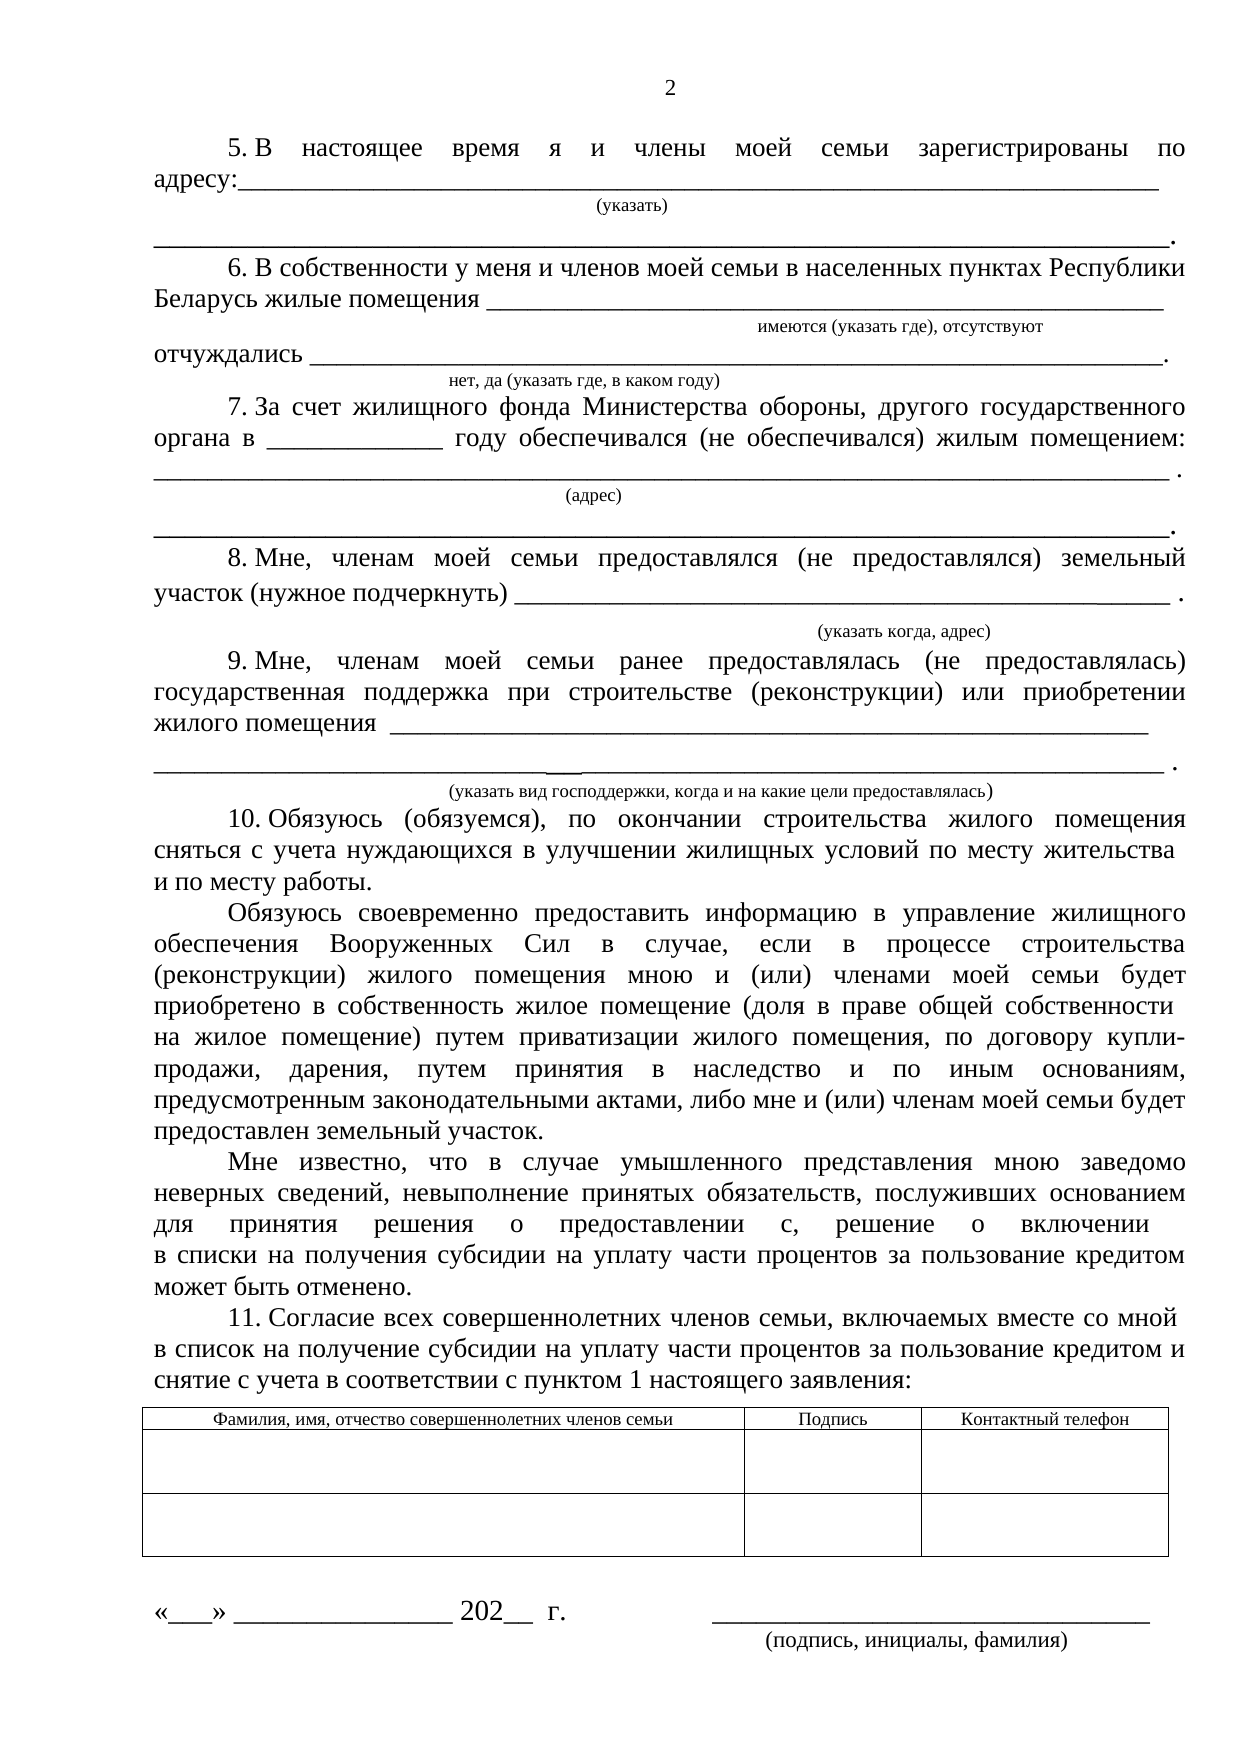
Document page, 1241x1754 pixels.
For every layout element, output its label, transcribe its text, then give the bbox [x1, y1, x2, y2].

text 7. За счет жилищного фонда Министерства обороны, другого государственного органа в _____________ году обеспечивался (не обеспечивался) жилым помещением: ___________________________________________________________________________ . [153, 390, 1187, 484]
text 8. Мне, членам моей семьи предоставлялся (не предоставлялся) земельный участок (нужное подчеркнуть) ________________________________________________ . (указать когда, адрес) [153, 541, 1187, 644]
text (адрес) [153, 484, 1187, 505]
text _________________________________________________________________. [153, 215, 1187, 251]
text нет, да (указать где, в каком году) [153, 369, 1187, 390]
text (указать) [522, 194, 1187, 215]
text «___» _______________ 202__ г. ______________________________ [153, 1593, 1187, 1627]
text Мне известно, что в случае умышленного представления мною заведомо неверных сведений, невыполнение принятых обязательств, послуживших основанием для принятия решения о предоставлении с, решение о включении в списки на получения субсидии на уплату части процентов за пользование кредитом может быть отменено. [153, 1145, 1187, 1301]
table_cell [922, 1494, 1168, 1556]
text (указать вид господдержки, когда и на какие цели предоставлялась) [153, 778, 1187, 802]
table_cell [143, 1430, 744, 1493]
text 6. В собственности у меня и членов моей семьи в населенных пунктах Республики Беларусь жилые помещения __________________________________________________ имеются (указать где), отсутствуют [153, 251, 1187, 337]
text 11. Согласие всех совершеннолетних членов семьи, включаемых вместе со мной в список на получение субсидии на уплату части процентов за пользование кредитом и снятие с учета в соответствии с пунктом 1 настоящего заявления: [153, 1301, 1187, 1394]
table_header Подпись [745, 1408, 921, 1429]
text Обязуюсь своевременно предоставить информацию в управление жилищного обеспечения Вооруженных Сил в случае, если в процессе строительства (реконструкции) жилого помещения мною и (или) членами моей семьи будет приобретено в собственность жилое помещение (доля в праве общей собственности на жилое помещение) путем приватизации жилого помещения, по договору купли-продажи, дарения, путем принятия в наследство и по иным основаниям, предусмотренным законодательными актами, либо мне и (или) членам моей семьи будет предоставлен земельный участок. [153, 896, 1187, 1145]
table_cell [922, 1430, 1168, 1493]
table_cell [745, 1430, 921, 1493]
text _________________________________________________________________. [153, 505, 1187, 541]
text __________________________________________________________________________ . [153, 738, 1187, 778]
text 10. Обязуюсь (обязуемся), по окончании строительства жилого помещения сняться с учета нуждающихся в улучшении жилищных условий по месту жительства и по месту работы. [153, 802, 1187, 896]
text 5. В настоящее время я и члены моей семьи зарегистрированы по адресу:____________________________________________________________________ [153, 131, 1187, 194]
text отчуждались _______________________________________________________________. [153, 337, 1187, 369]
table_header Контактный телефон [922, 1408, 1168, 1429]
table_header Фамилия, имя, отчество совершеннолетних членов семьи [143, 1408, 744, 1429]
table_cell [143, 1494, 744, 1556]
text (подпись, инициалы, фамилия) [153, 1627, 1187, 1653]
table_cell [745, 1494, 921, 1556]
text 9. Мне, членам моей семьи ранее предоставлялась (не предоставлялась) государственная поддержка при строительстве (реконструкции) или приобретении жилого помещения ________________________________________________________ [153, 644, 1187, 738]
